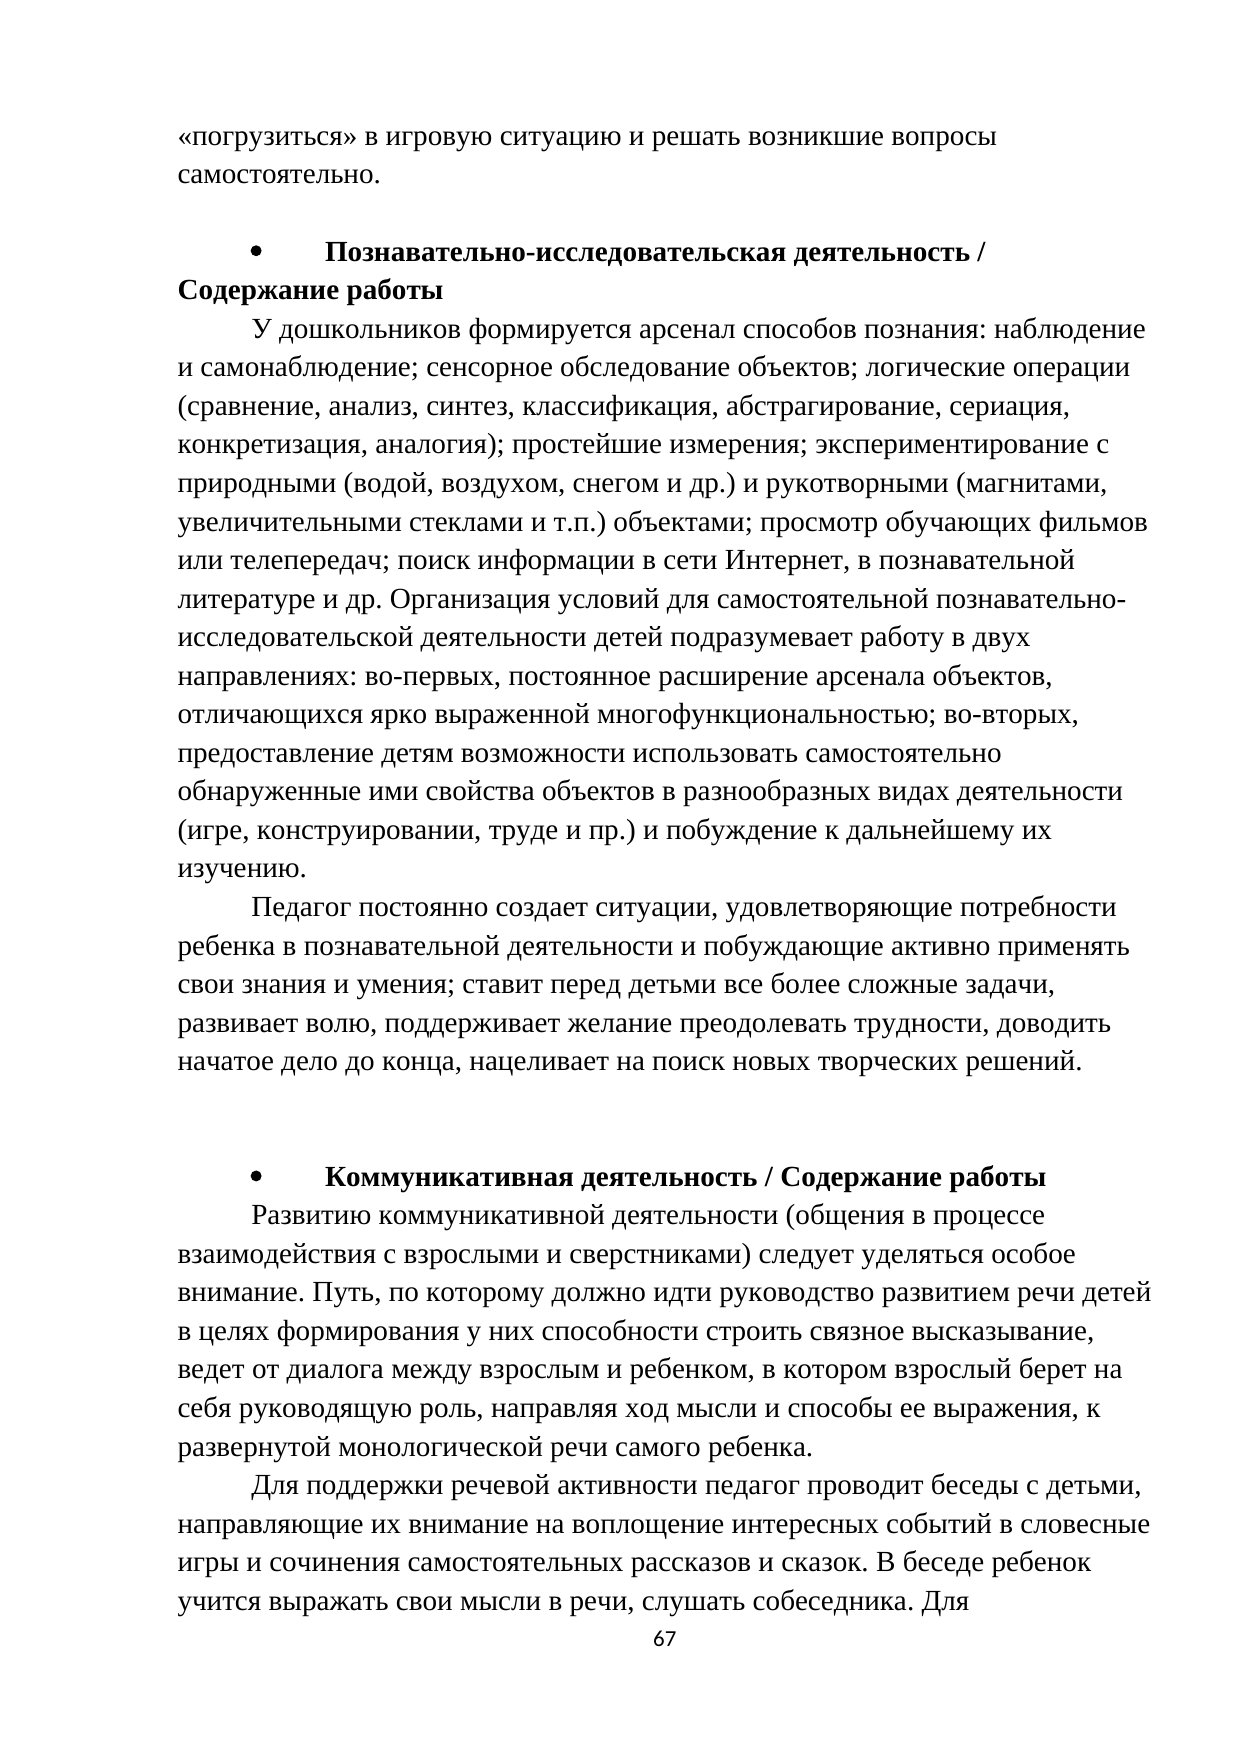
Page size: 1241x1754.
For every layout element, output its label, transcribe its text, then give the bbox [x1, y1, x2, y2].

list Коммуникативная деятельность / Содержание работы [177, 1159, 1152, 1192]
text Педагог постоянно создает ситуации, удовлетворяющие потребности ребенка в познавательной деятельности и побуждающие активно применять свои знания и умения; ставит перед детьми все более сложные задачи, развивает волю, поддерживает желание преодолевать трудности, доводить начатое дело до конца, нацеливает на поиск новых творческих решений. [177, 889, 1152, 1077]
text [177, 118, 1152, 190]
list Познавательно-исследовательская деятельность / Содержание работы [177, 234, 1152, 306]
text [177, 1467, 1152, 1616]
text У дошкольников формируется арсенал способов познания: наблюдение и самонаблюдение; сенсорное обследование объектов; логические операции (сравнение, анализ, синтез, классификация, абстрагирование, сериация, конкретизация, аналогия); простейшие измерения; экспериментирование с природными (водой, воздухом, снегом и др.) и рукотворными (магнитами, увеличительными стеклами и т.п.) объектами; просмотр обучающих фильмов или телепередач; поиск информации в сети Интернет, в познавательной литературе и др. Организация условий для самостоятельной познавательно-исследовательской деятельности детей подразумевает работу в двух направлениях: во-первых, постоянное расширение арсенала объектов, отличающихся ярко выраженной многофункциональностью; во-вторых, предоставление детям возможности использовать самостоятельно обнаруженные ими свойства объектов в разнообразных видах деятельности (игре, конструировании, труде и пр.) и побуждение к дальнейшему их изучению. [177, 311, 1152, 884]
text Развитию коммуникативной деятельности (общения в процессе взаимодействия с взрослыми и сверстниками) следует уделяться особое внимание. Путь, по которому должно идти руководство развитием речи детей в целях формирования у них способности строить связное высказывание, ведет от диалога между взрослым и ребенком, в котором взрослый берет на себя руководящую роль, направляя ход мысли и способы ее выражения, к развернутой монологической речи самого ребенка. [177, 1197, 1152, 1462]
